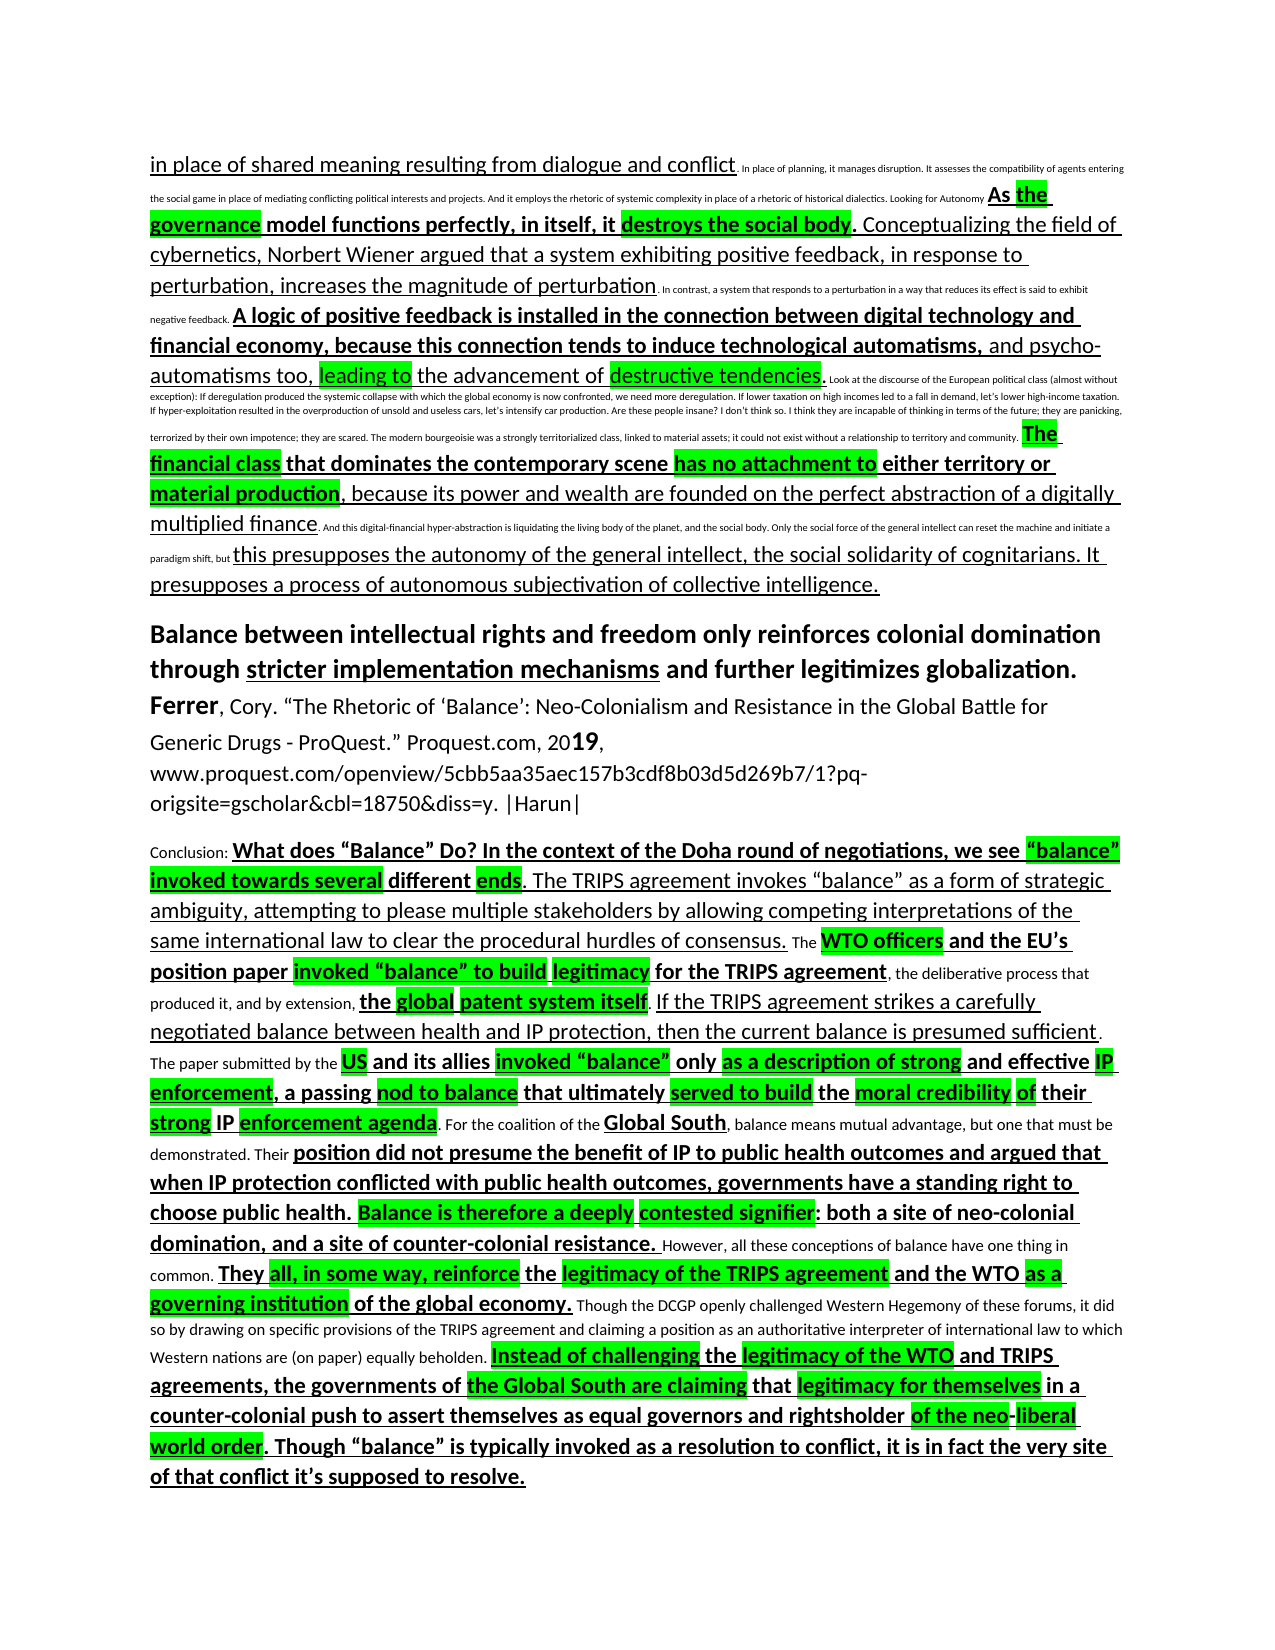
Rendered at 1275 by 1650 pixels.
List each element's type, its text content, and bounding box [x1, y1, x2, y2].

text Ferrer, Cory. “The Rhetoric of ‘Balance’: Neo-Colonialism and Resistance in the Global Battle for Generic Drugs - ProQuest.” Proquest.com, 2019, www.proquest.com/openview/5cbb5aa35aec157b3cdf8b03d5d269b7/1?pq-origsite=gscholar&cbl=18750&diss=y. |Harun| [150, 688, 1125, 817]
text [150, 150, 1125, 598]
subtitle Balance between intellectual rights and freedom only reinforces colonial domination through stricter implementation mechanisms and further legitimizes globalization. [150, 617, 1125, 686]
text ‌Conclusion: What does “Balance” Do? In the context of the Doha round of negotiations, we see “balance” invoked towards several different ends. The TRIPS agreement invokes “balance” as a form of strategic ambiguity, attempting to please multiple stakeholders by allowing competing interpretations of the same international law to clear the procedural hurdles of consensus. The WTO officers and the EU’s position paper invoked “balance” to build legitimacy for the TRIPS agreement, the deliberative process that produced it, and by extension, the global patent system itself. If the TRIPS agreement strikes a carefully negotiated balance between health and IP protection, then the current balance is presumed sufficient. The paper submitted by the US and its allies invoked “balance” only as a description of strong and effective IP enforcement, a passing nod to balance that ultimately served to build the moral credibility of their strong IP enforcement agenda. For the coalition of the Global South, balance means mutual advantage, but one that must be demonstrated. Their position did not presume the benefit of IP to public health outcomes and argued that when IP protection conflicted with public health outcomes, governments have a standing right to choose public health. Balance is therefore a deeply contested signifier: both a site of neo-colonial domination, and a site of counter-colonial resistance. However, all these conceptions of balance have one thing in common. They all, in some way, reinforce the legitimacy of the TRIPS agreement and the WTO as a governing institution of the global economy. Though the DCGP openly challenged Western Hegemony of these forums, it did so by drawing on specific provisions of the TRIPS agreement and claiming a position as an authoritative interpreter of international law to which Western nations are (on paper) equally beholden. Instead of challenging the legitimacy of the WTO and TRIPS agreements, the governments of the Global South are claiming that legitimacy for themselves in a counter-colonial push to assert themselves as equal governors and rightsholder of the neo-liberal world order. Though “balance” is typically invoked as a resolution to conflict, it is in fact the very site of that conflict it’s supposed to resolve. [150, 836, 1125, 1490]
